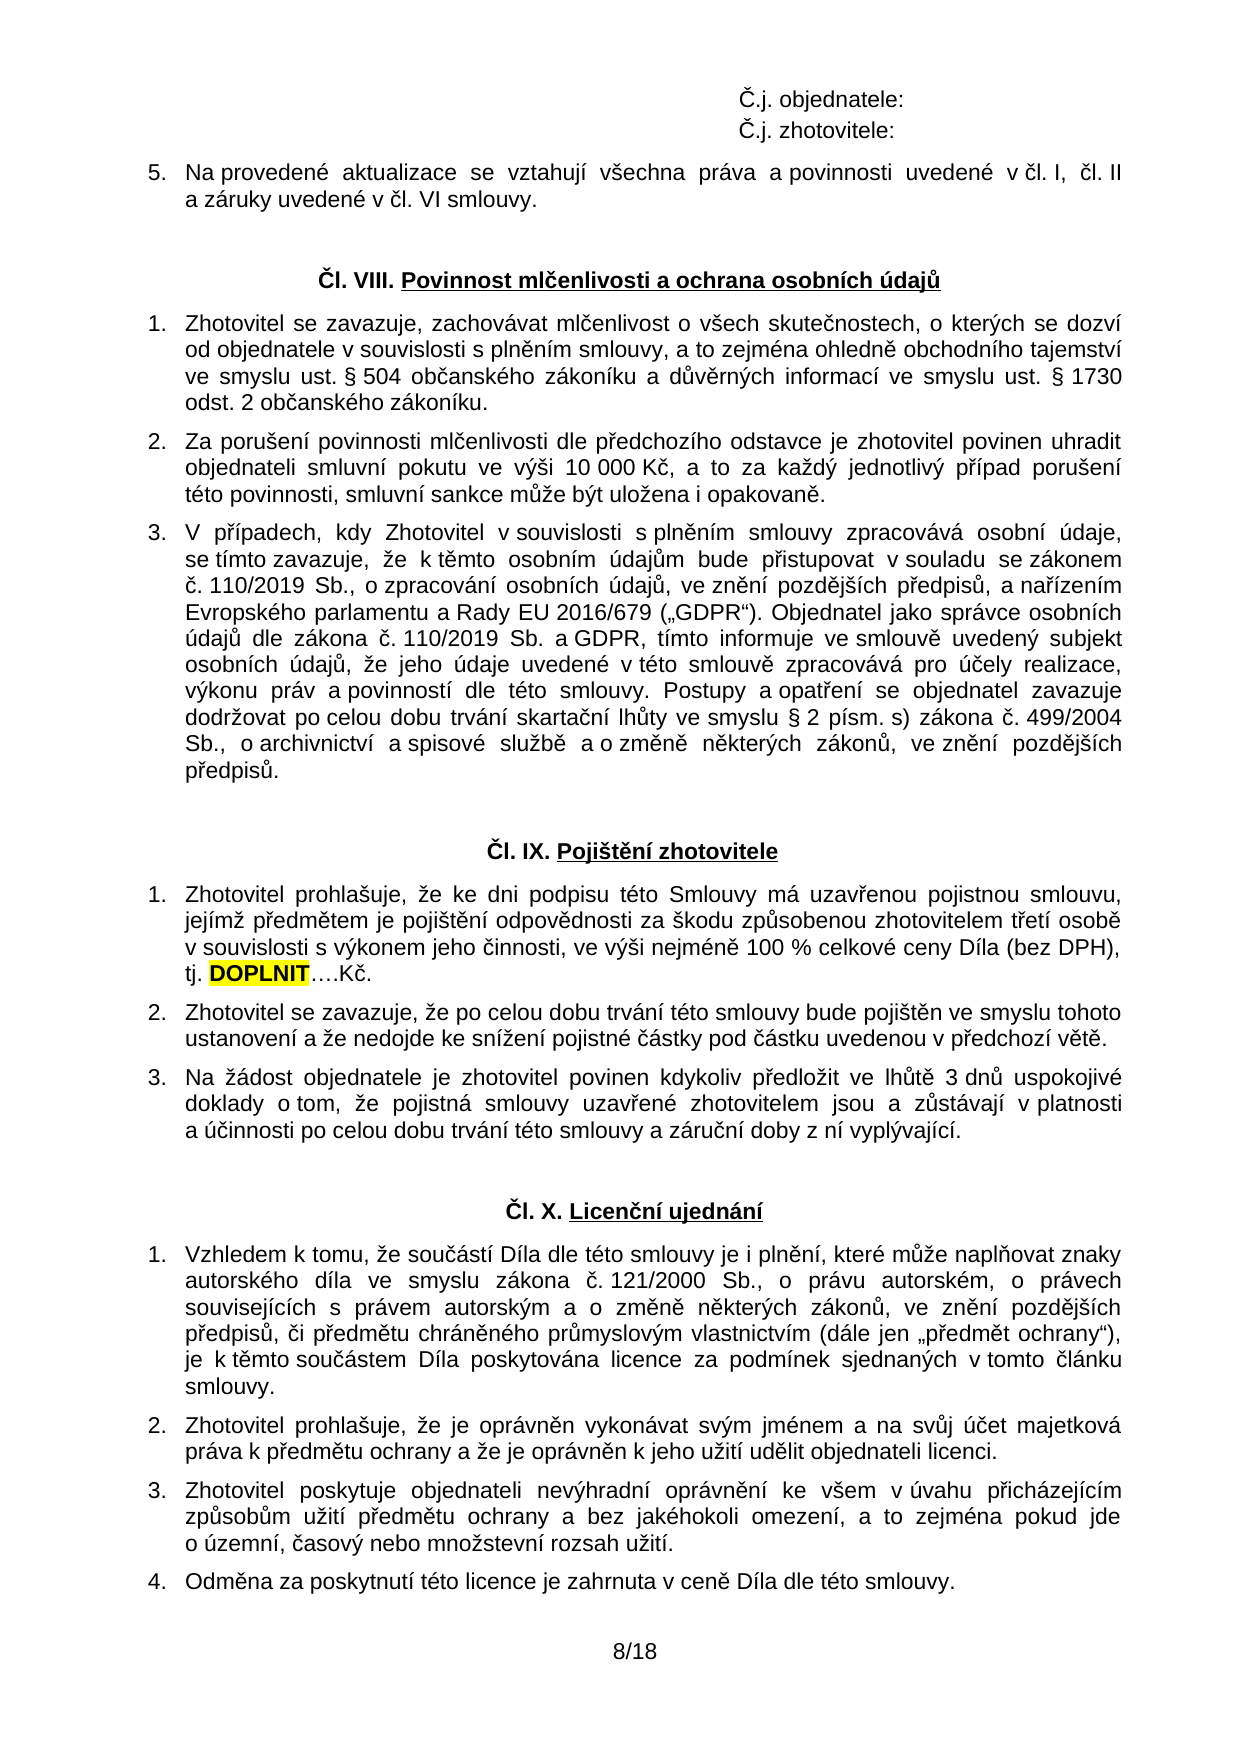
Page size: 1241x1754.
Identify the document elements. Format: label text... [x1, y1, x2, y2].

list Na žádost objednatele je zhotovitel povinen kdykoliv předložit ve lhůtě 3 dnů uspokojivé doklady o tom, že pojistná smlouvy uzavřené zhotovitelem jsou a zůstávají v platnosti a účinnosti po celou dobu trvání této smlouvy a záruční doby z ní vyplývající. [148, 1064, 1122, 1143]
list Vzhledem k tomu, že součástí Díla dle této smlouvy je i plnění, které může naplňovat znaky autorského díla ve smyslu zákona č. 121/2000 Sb., o právu autorském, o právech souvisejících s právem autorským a o změně některých zákonů, ve znění pozdějších předpisů, či předmětu chráněného průmyslovým vlastnictvím (dále jen „předmět ochrany“), je k těmto součástem Díla poskytována licence za podmínek sjednaných v tomto článku smlouvy. [148, 1241, 1122, 1399]
list Zhotovitel prohlašuje, že ke dni podpisu této Smlouvy má uzavřenou pojistnou smlouvu, jejímž předmětem je pojištění odpovědnosti za škodu způsobenou zhotovitelem třetí osobě v souvislosti s výkonem jeho činnosti, ve výši nejméně 100 % celkové ceny Díla (bez DPH), tj. DOPLNIT….Kč. [148, 881, 1122, 986]
list V případech, kdy Zhotovitel v souvislosti s plněním smlouvy zpracovává osobní údaje, se tímto zavazuje, že k těmto osobním údajům bude přistupovat v souladu se zákonem č. 110/2019 Sb., o zpracování osobních údajů, ve znění pozdějších předpisů, a nařízením Evropského parlamentu a Rady EU 2016/679 („GDPR“). Objednatel jako správce osobních údajů dle zákona č. 110/2019 Sb. a GDPR, tímto informuje ve smlouvě uvedený subjekt osobních údajů, že jeho údaje uvedené v této smlouvě zpracovává pro účely realizace, výkonu práv a povinností dle této smlouvy. Postupy a opatření se objednatel zavazuje dodržovat po celou dobu trvání skartační lhůty ve smyslu § 2 písm. s) zákona č. 499/2004 Sb., o archivnictví a spisové službě a o změně některých zákonů, ve znění pozdějších předpisů. [148, 519, 1122, 783]
text Licenční ujednání [148, 1198, 1122, 1224]
list Zhotovitel prohlašuje, že je oprávněn vykonávat svým jménem a na svůj účet majetková práva k předmětu ochrany a že je oprávněn k jeho užití udělit objednateli licenci. [148, 1412, 1122, 1464]
text Pojištění zhotovitele [148, 838, 1122, 864]
list Za porušení povinnosti mlčenlivosti dle předchozího odstavce je zhotovitel povinen uhradit objednateli smluvní pokutu ve výši 10 000 Kč, a to za každý jednotlivý případ porušení této povinnosti, smluvní sankce může být uložena i opakovaně. [148, 428, 1122, 507]
list Odměna za poskytnutí této licence je zahrnuta v ceně Díla dle této smlouvy. [148, 1568, 1122, 1595]
list Zhotovitel poskytuje objednateli nevýhradní oprávnění ke všem v úvahu přicházejícím způsobům užití předmětu ochrany a bez jakéhokoli omezení, a to zejména pokud jde o územní, časový nebo množstevní rozsah užití. [148, 1477, 1122, 1556]
list Na provedené aktualizace se vztahují všechna práva a povinnosti uvedené v čl. I, čl. II a záruky uvedené v čl. VI smlouvy. [148, 159, 1122, 212]
list Zhotovitel se zavazuje, že po celou dobu trvání této smlouvy bude pojištěn ve smyslu tohoto ustanovení a že nedojde ke snížení pojistné částky pod částku uvedenou v předchozí větě. [148, 999, 1122, 1051]
list Zhotovitel se zavazuje, zachovávat mlčenlivost o všech skutečnostech, o kterých se dozví od objednatele v souvislosti s plněním smlouvy, a to zejména ohledně obchodního tajemství ve smyslu ust. § 504 občanského zákoníku a důvěrných informací ve smyslu ust. § 1730 odst. 2 občanského zákoníku. [148, 310, 1122, 415]
text Povinnost mlčenlivosti a ochrana osobních údajů [148, 267, 1122, 293]
